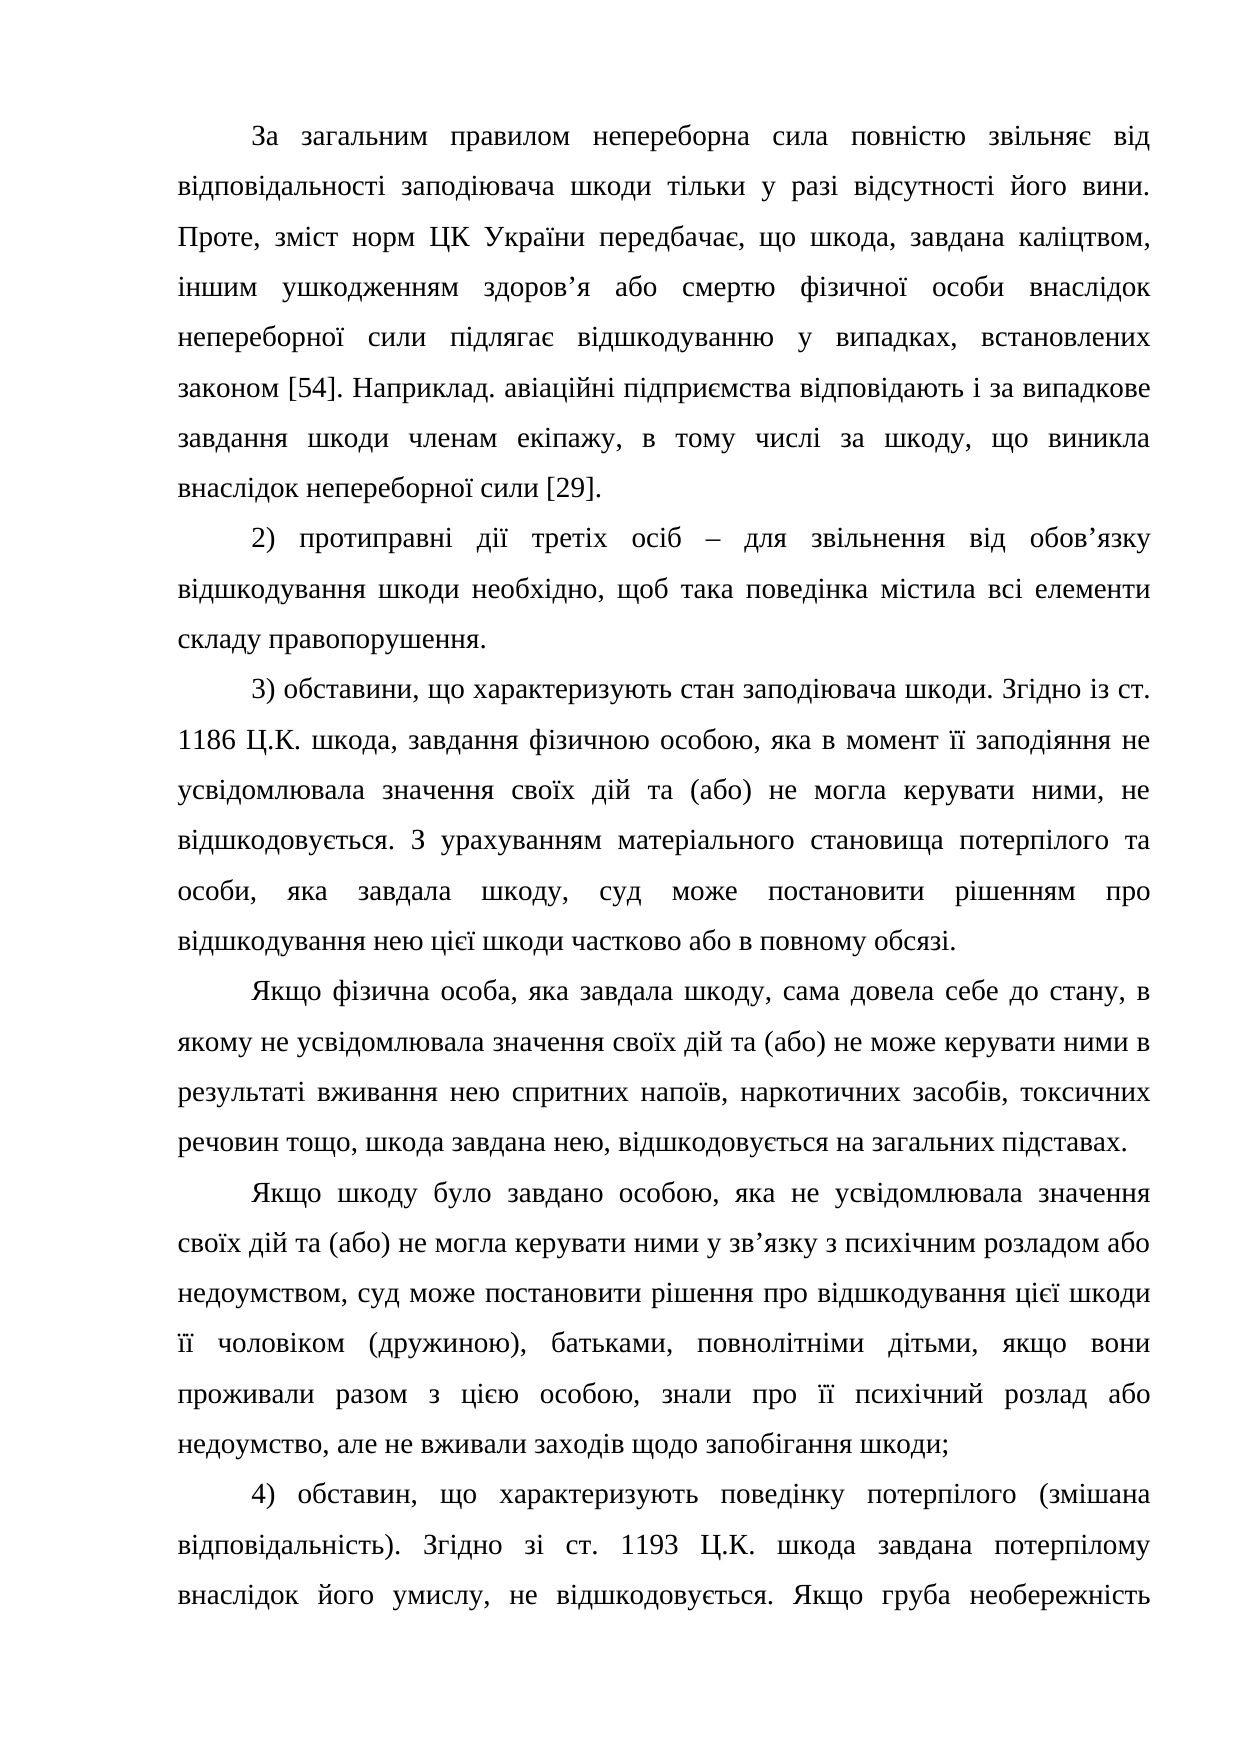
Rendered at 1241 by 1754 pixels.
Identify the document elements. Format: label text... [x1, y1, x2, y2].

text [177, 1477, 1152, 1611]
text Якщо шкоду було завдано особою, яка не усвідомлювала значення своїх дій та (або) не могла керувати ними у зв’язку з психічним розладом або недоумством, суд може постановити рішення про відшкодування цієї шкоди її чоловіком (дружиною), батьками, повнолітніми дітьми, якщо вони проживали разом з цією особою, знали про її психічний розлад або недоумство, але не вживали заходів щодо запобігання шкоди; [177, 1175, 1152, 1460]
text 2) протиправні дії третіх осіб – для звільнення від обов’язку відшкодування шкоди необхідно, щоб така поведінка містила всі елементи складу правопорушення. [177, 521, 1152, 655]
text За загальним правилом непереборна сила повністю звільняє від відповідальності заподіювача шкоди тільки у разі відсутності його вини. Проте, зміст норм ЦК України передбачає, що шкода, завдана каліцтвом, іншим ушкодженням здоров’я або смертю фізичної особи внаслідок непереборної сили підлягає відшкодуванню у випадках, встановлених законом [54]. Наприклад. авіаційні підприємства відповідають і за випадкове завдання шкоди членам екіпажу, в тому числі за шкоду, що виникла внаслідок непереборної сили [29]. [177, 118, 1152, 504]
text 3) обставини, що характеризують стан заподіювача шкоди. Згідно із ст. 1186 Ц.К. шкода, завдання фізичною особою, яка в момент її заподіяння не усвідомлювала значення своїх дій та (або) не могла керувати ними, не відшкодовується. З урахуванням матеріального становища потерпілого та особи, яка завдала шкоду, суд може постановити рішенням про відшкодування нею цієї шкоди частково або в повному обсязі. [177, 672, 1152, 957]
text Якщо фізична особа, яка завдала шкоду, сама довела себе до стану, в якому не усвідомлювала значення своїх дій та (або) не може керувати ними в результаті вживання нею спритних напоїв, наркотичних засобів, токсичних речовин тощо, шкода завдана нею, відшкодовується на загальних підставах. [177, 973, 1152, 1158]
